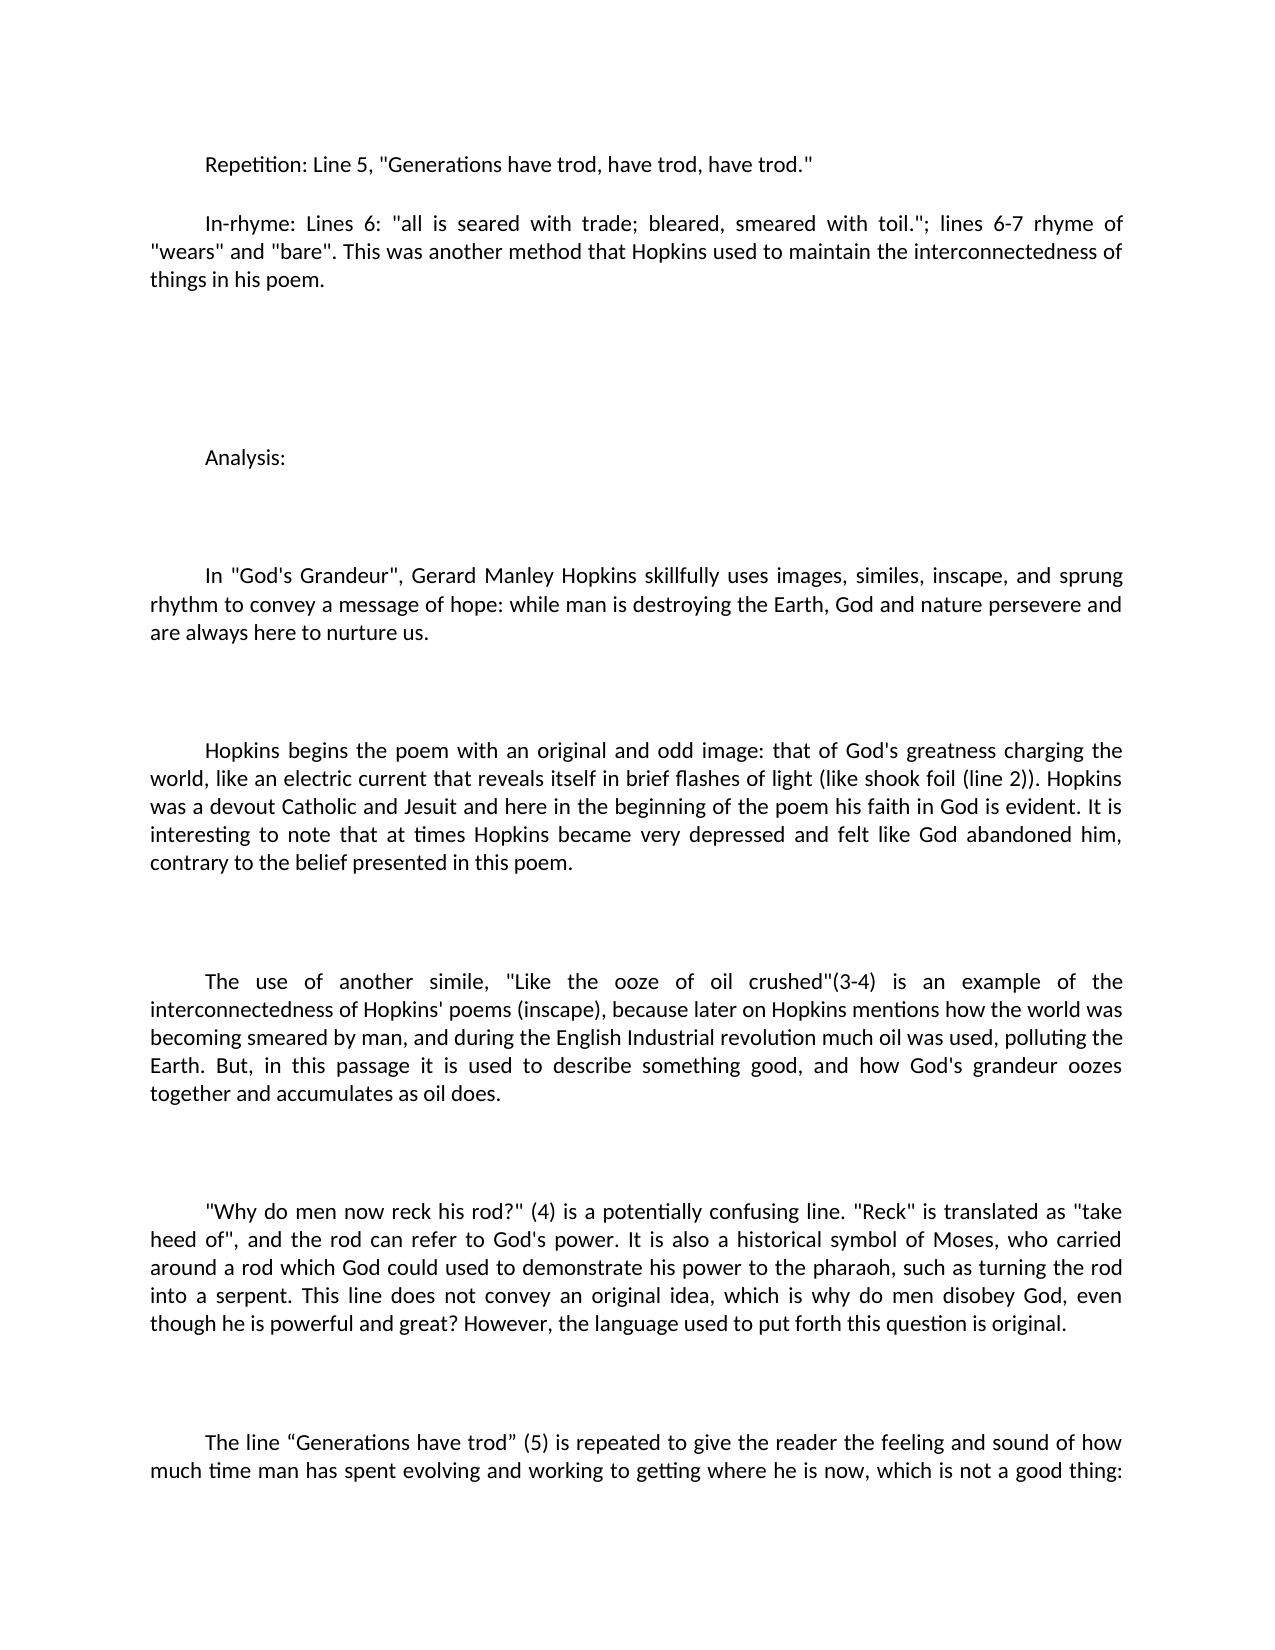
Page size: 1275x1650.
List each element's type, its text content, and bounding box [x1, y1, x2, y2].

text In-rhyme: Lines 6: "all is seared with trade; bleared, smeared with toil."; lines 6-7 rhyme of "wears" and "bare". This was another method that Hopkins used to maintain the interconnectedness of things in his poem. [150, 209, 1125, 293]
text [150, 1428, 1125, 1484]
text Analysis: [150, 443, 1125, 471]
text "Why do men now reck his rod?" (4) is a potentially confusing line. "Reck" is translated as "take heed of", and the rod can refer to God's power. It is also a historical symbol of Moses, who carried around a rod which God could used to demonstrate his power to the pharaoh, such as turning the rod into a serpent. This line does not convey an original idea, which is why do men disobey God, even though he is powerful and great? However, the language used to put forth this question is original. [150, 1197, 1125, 1338]
text Repetition: Line 5, "Generations have trod, have trod, have trod." [150, 150, 1125, 178]
text Hopkins begins the poem with an original and odd image: that of God's greatness charging the world, like an electric current that reveals itself in brief flashes of light (like shook foil (line 2)). Hopkins was a devout Catholic and Jesuit and here in the beginning of the poem his faith in God is evident. It is interesting to note that at times Hopkins became very depressed and felt like God abandoned him, contrary to the belief presented in this poem. [150, 736, 1125, 876]
text The use of another simile, "Like the ooze of oil crushed"(3-4) is an example of the interconnectedness of Hopkins' poems (inscape), because later on Hopkins mentions how the world was becoming smeared by man, and during the English Industrial revolution much oil was used, polluting the Earth. But, in this passage it is used to describe something good, and how God's grandeur oozes together and accumulates as oil does. [150, 967, 1125, 1107]
text In "God's Grandeur", Gerard Manley Hopkins skillfully uses images, similes, inscape, and sprung rhythm to convey a message of hope: while man is destroying the Earth, God and nature persevere and are always here to nurture us. [150, 562, 1125, 646]
